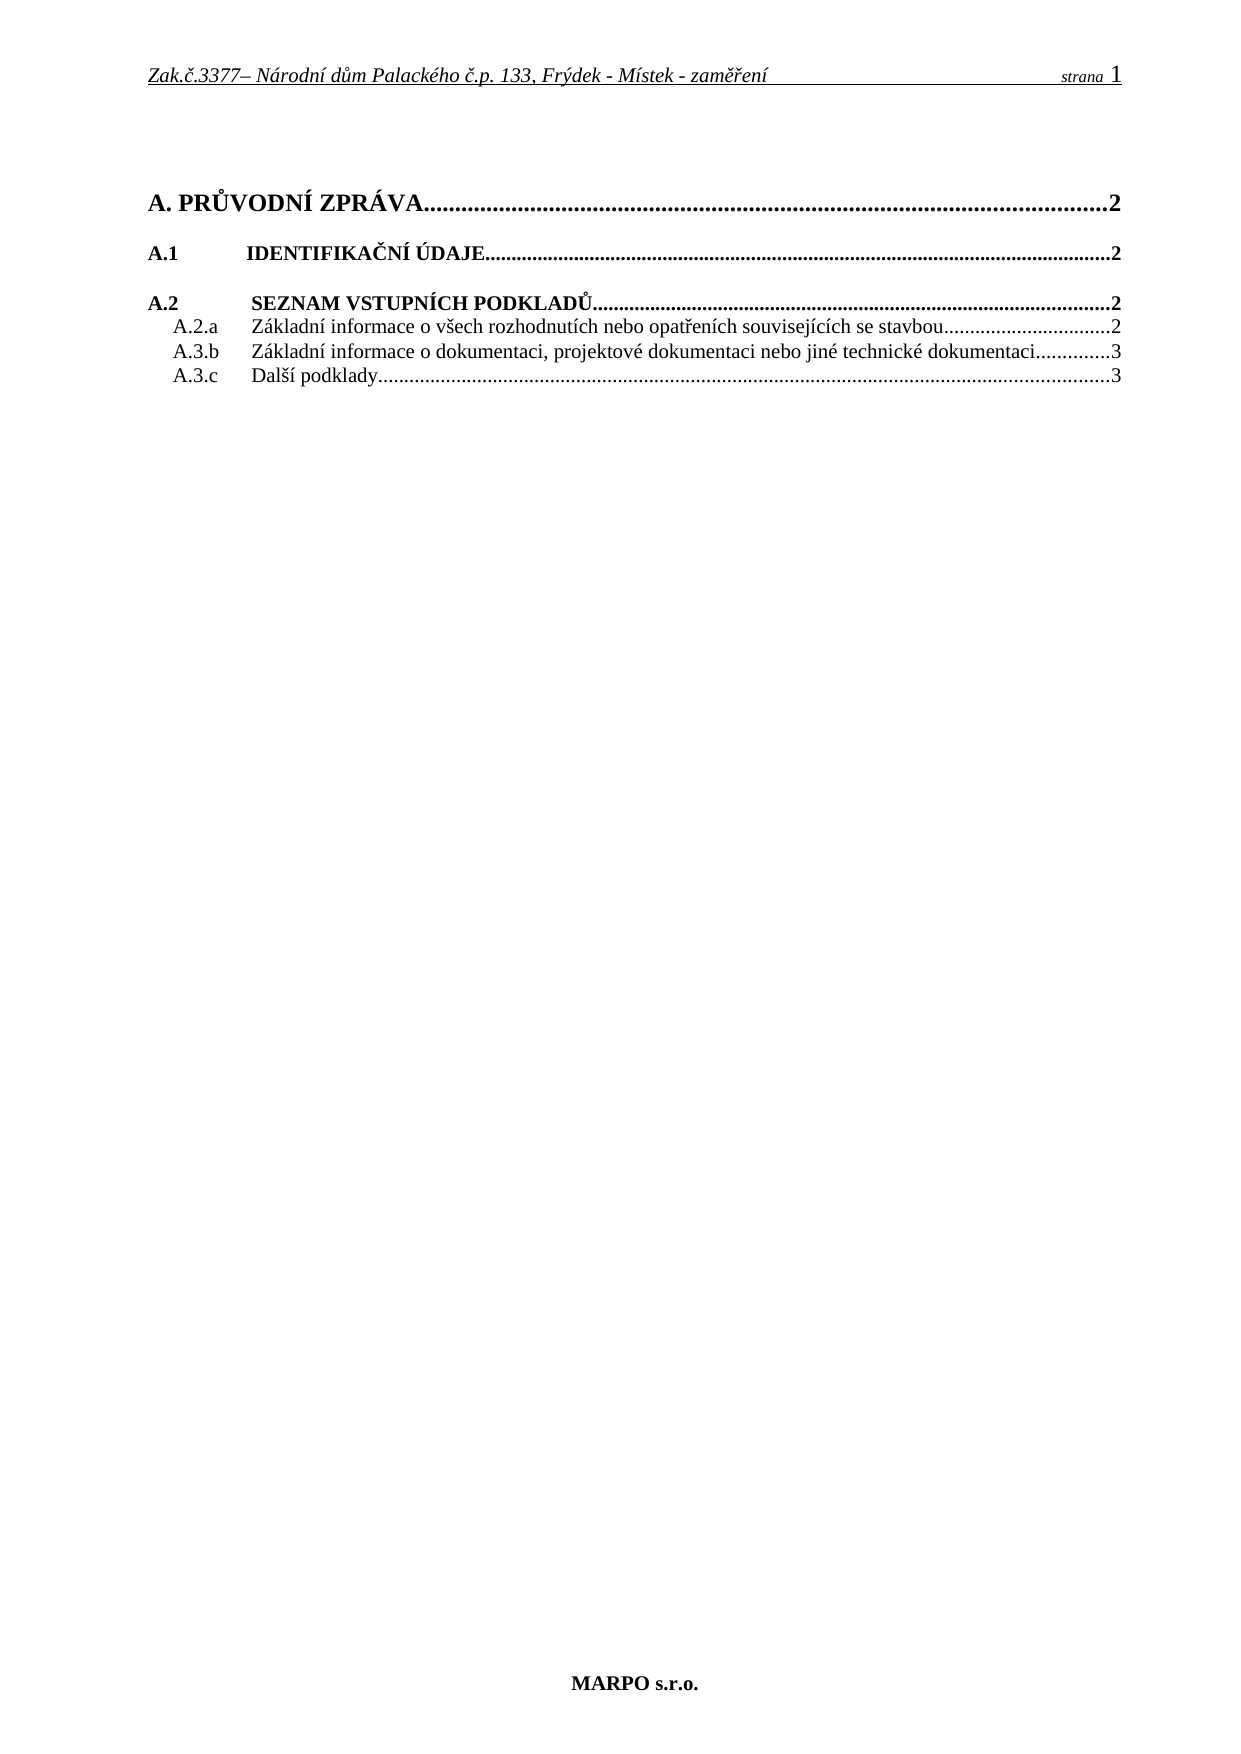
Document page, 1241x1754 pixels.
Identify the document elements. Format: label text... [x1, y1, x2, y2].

text A.3.b Základní informace o dokumentaci, projektové dokumentaci nebo jiné technické dokumentaci 3 [173, 338, 1122, 363]
text A.2.a Základní informace o všech rozhodnutích nebo opatřeních souvisejících se stavbou 2 [173, 314, 1122, 338]
text A.1 IDENTIFIKAČNÍ ÚDAJE 2 [148, 241, 1122, 265]
text A.2 SEZNAM VSTUPNÍCH PODKLADŮ 2 [148, 290, 1122, 314]
text A. PRŮVODNÍ ZPRÁVA 2 [148, 188, 1122, 216]
text A.3.c Další podklady 3 [173, 363, 1122, 387]
